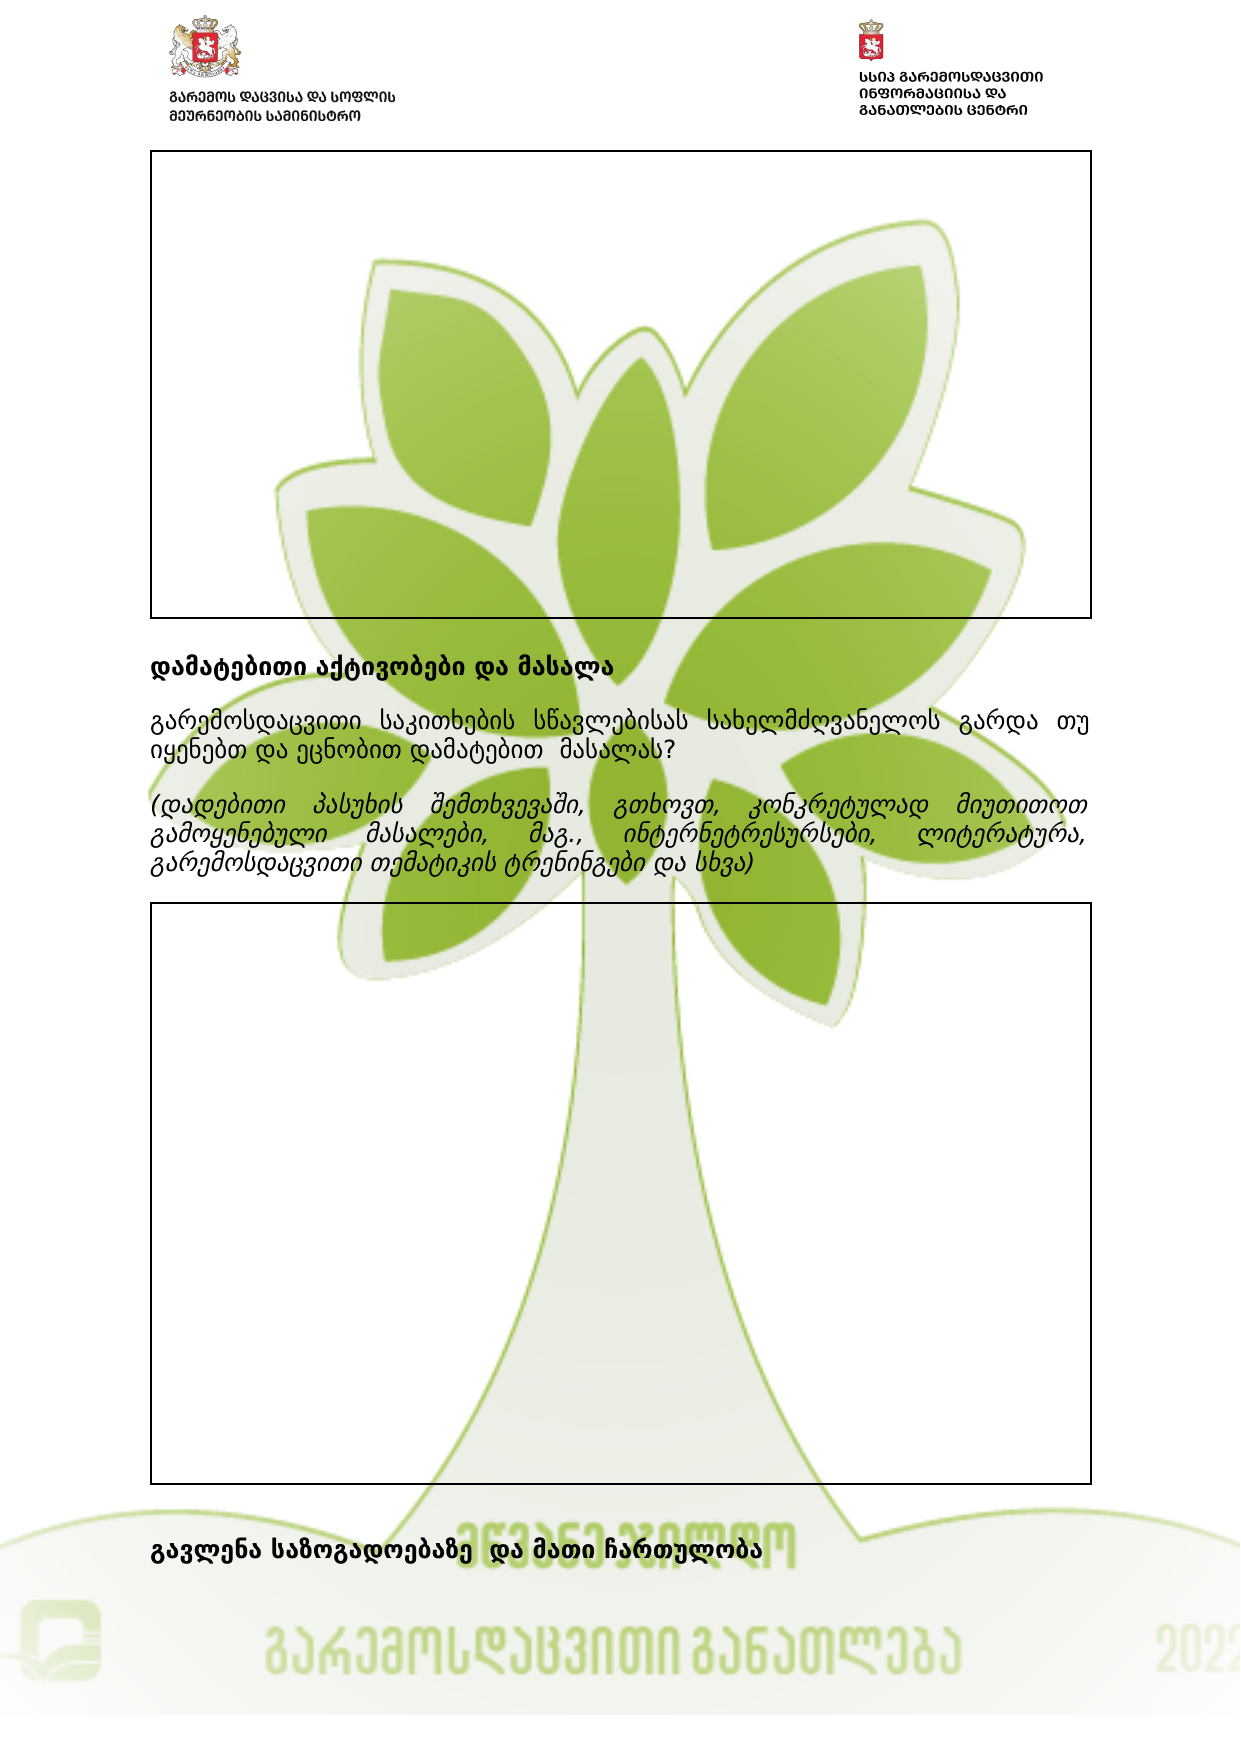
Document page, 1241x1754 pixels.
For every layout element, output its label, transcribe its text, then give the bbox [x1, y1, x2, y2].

text (დადებითი პასუხის შემთხვევაში, გთხოვთ, კონკრეტულად მიუთითოთ გამოყენებული მასალები, მაგ., ინტერნეტრესურსები, ლიტერატურა, გარემოსდაცვითი თემატიკის ტრენინგები და სხვა) [150, 790, 1090, 877]
text გავლენა საზოგადოებაზე და მათი ჩართულობა [150, 1536, 1090, 1565]
table_header [152, 152, 1090, 617]
table_header [152, 904, 1090, 1483]
text გარემოსდაცვითი საკითხების სწავლებისას სახელმძღვანელოს გარდა თუ იყენებთ და ეცნობით დამატებით მასალას? [150, 706, 1090, 765]
picture [0, 10, 1241, 1715]
text დამატებითი აქტივობები და მასალა [150, 652, 1090, 681]
